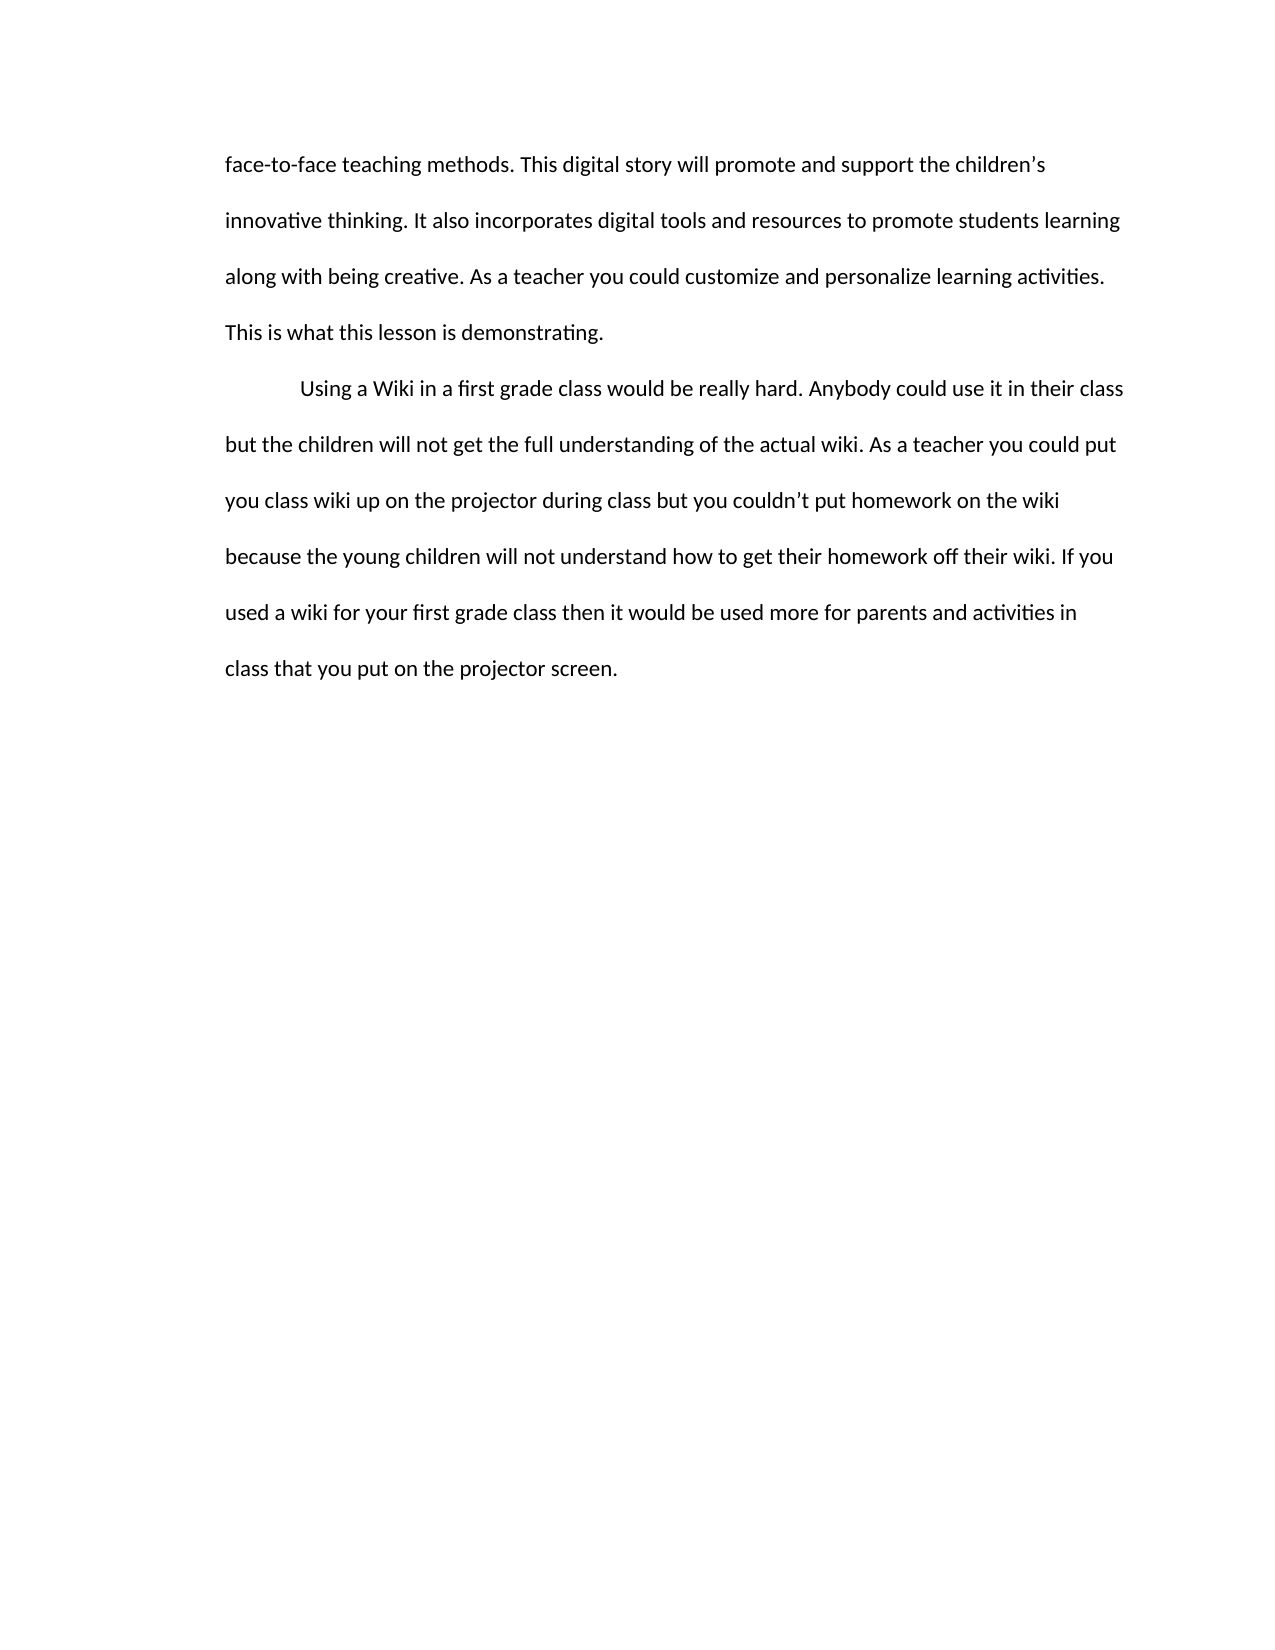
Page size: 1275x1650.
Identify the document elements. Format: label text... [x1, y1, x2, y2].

list Using a Wiki in a first grade class would be really hard. Anybody could use it in their class but the children will not get the full understanding of the actual wiki. As a teacher you could put you class wiki up on the projector during class but you couldn’t put homework on the wiki because the young children will not understand how to get their homework off their wiki. If you used a wiki for your first grade class then it would be used more for parents and activities in class that you put on the projector screen. [225, 374, 1125, 682]
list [225, 150, 1125, 346]
